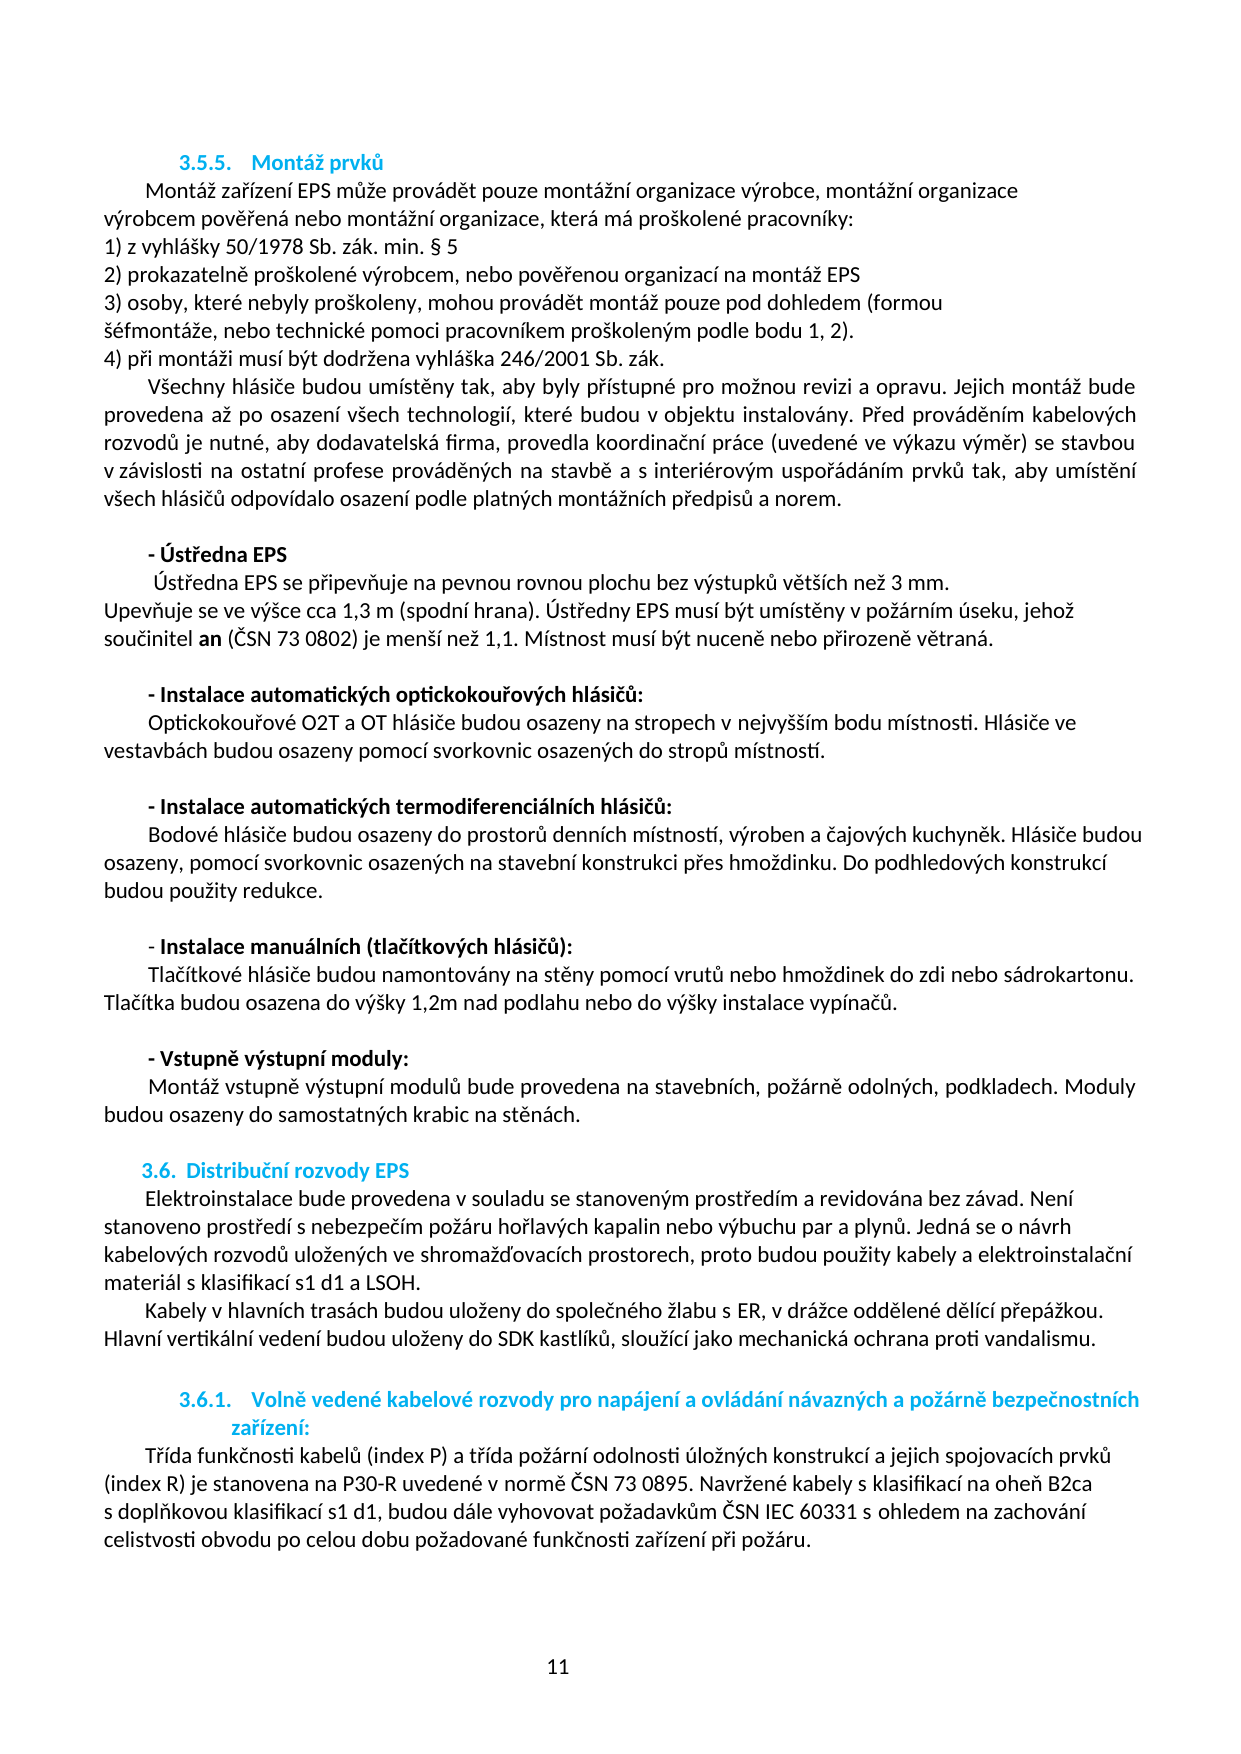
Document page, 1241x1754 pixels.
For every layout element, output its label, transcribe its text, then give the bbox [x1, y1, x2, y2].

subtitle Montáž prvků [178, 148, 1167, 176]
text Kabely v hlavních trasách budou uloženy do společného žlabu s ER, v drážce oddělené dělící přepážkou. Hlavní vertikální vedení budou uloženy do SDK kastlíků, sloužící jako mechanická ochrana proti vandalismu. [103, 1297, 1167, 1353]
text šéfmontáže, nebo technické pomoci pracovníkem proškoleným podle bodu 1, 2). [103, 316, 1167, 344]
text 4) při montáži musí být dodržena vyhláška 246/2001 Sb. zák. [103, 344, 1137, 372]
subtitle Volně vedené kabelové rozvody pro napájení a ovládání návazných a požárně bezpečnostních zařízení: [178, 1385, 1167, 1441]
text Upevňuje se ve výšce cca 1,3 m (spodní hrana). Ústředny EPS musí být umístěny v požárním úseku, jehož součinitel an (ČSN 73 0802) je menší než 1,1. Místnost musí být nuceně nebo přirozeně větraná. [103, 596, 1167, 652]
text - Ústředna EPS [103, 540, 1167, 568]
text 2) prokazatelně proškolené výrobcem, nebo pověřenou organizací na montáž EPS [103, 260, 1167, 288]
text - Instalace automatických optickokouřových hlásičů: [103, 680, 1167, 708]
text 3) osoby, které nebyly proškoleny, mohou provádět montáž pouze pod dohledem (formou [103, 288, 1167, 316]
subtitle Distribuční rozvody EPS [141, 1156, 1167, 1184]
text 1) z vyhlášky 50/1978 Sb. zák. min. § 5 [103, 232, 1167, 260]
text Tlačítkové hlásiče budou namontovány na stěny pomocí vrutů nebo hmoždinek do zdi nebo sádrokartonu. Tlačítka budou osazena do výšky 1,2m nad podlahu nebo do výšky instalace vypínačů. [103, 960, 1137, 1016]
text Všechny hlásiče budou umístěny tak, aby byly přístupné pro možnou revizi a opravu. Jejich montáž bude provedena až po osazení všech technologií, které budou v objektu instalovány. Před prováděním kabelových rozvodů je nutné, aby dodavatelská firma, provedla koordinační práce (uvedené ve výkazu výměr) se stavbou v závislosti na ostatní profese prováděných na stavbě a s interiérovým uspořádáním prvků tak, aby umístění všech hlásičů odpovídalo osazení podle platných montážních předpisů a norem. [103, 372, 1137, 512]
text - Instalace manuálních (tlačítkových hlásičů): [103, 932, 1137, 960]
text Optickokouřové O2T a OT hlásiče budou osazeny na stropech v nejvyšším bodu místnosti. Hlásiče ve vestavbách budou osazeny pomocí svorkovnic osazených do stropů místností. [103, 708, 1167, 764]
text - Vstupně výstupní moduly: [103, 1044, 1167, 1072]
text Elektroinstalace bude provedena v souladu se stanoveným prostředím a revidována bez závad. Není stanoveno prostředí s nebezpečím požáru hořlavých kapalin nebo výbuchu par a plynů. Jedná se o návrh kabelových rozvodů uložených ve shromažďovacích prostorech, proto budou použity kabely a elektroinstalační materiál s klasifikací s1 d1 a LSOH. [103, 1184, 1167, 1297]
text výrobcem pověřená nebo montážní organizace, která má proškolené pracovníky: [103, 204, 1167, 232]
text Třída funkčnosti kabelů (index P) a třída požární odolnosti úložných konstrukcí a jejich spojovacích prvků (index R) je stanovena na P30-R uvedené v normě ČSN 73 0895. Navržené kabely s klasifikací na oheň B2ca s doplňkovou klasifikací s1 d1, budou dále vyhovovat požadavkům ČSN IEC 60331 s ohledem na zachování celistvosti obvodu po celou dobu požadované funkčnosti zařízení při požáru. [103, 1441, 1167, 1553]
text Bodové hlásiče budou osazeny do prostorů denních místností, výroben a čajových kuchyněk. Hlásiče budou osazeny, pomocí svorkovnic osazených na stavební konstrukci přes hmoždinku. Do podhledových konstrukcí budou použity redukce. [103, 820, 1167, 904]
text Ústředna EPS se připevňuje na pevnou rovnou plochu bez výstupků větších než 3 mm. [103, 568, 1167, 596]
text Montáž zařízení EPS může provádět pouze montážní organizace výrobce, montážní organizace [103, 176, 1167, 204]
text - Instalace automatických termodiferenciálních hlásičů: [103, 792, 1167, 820]
text Montáž vstupně výstupní modulů bude provedena na stavebních, požárně odolných, podkladech. Moduly budou osazeny do samostatných krabic na stěnách. [103, 1072, 1137, 1128]
